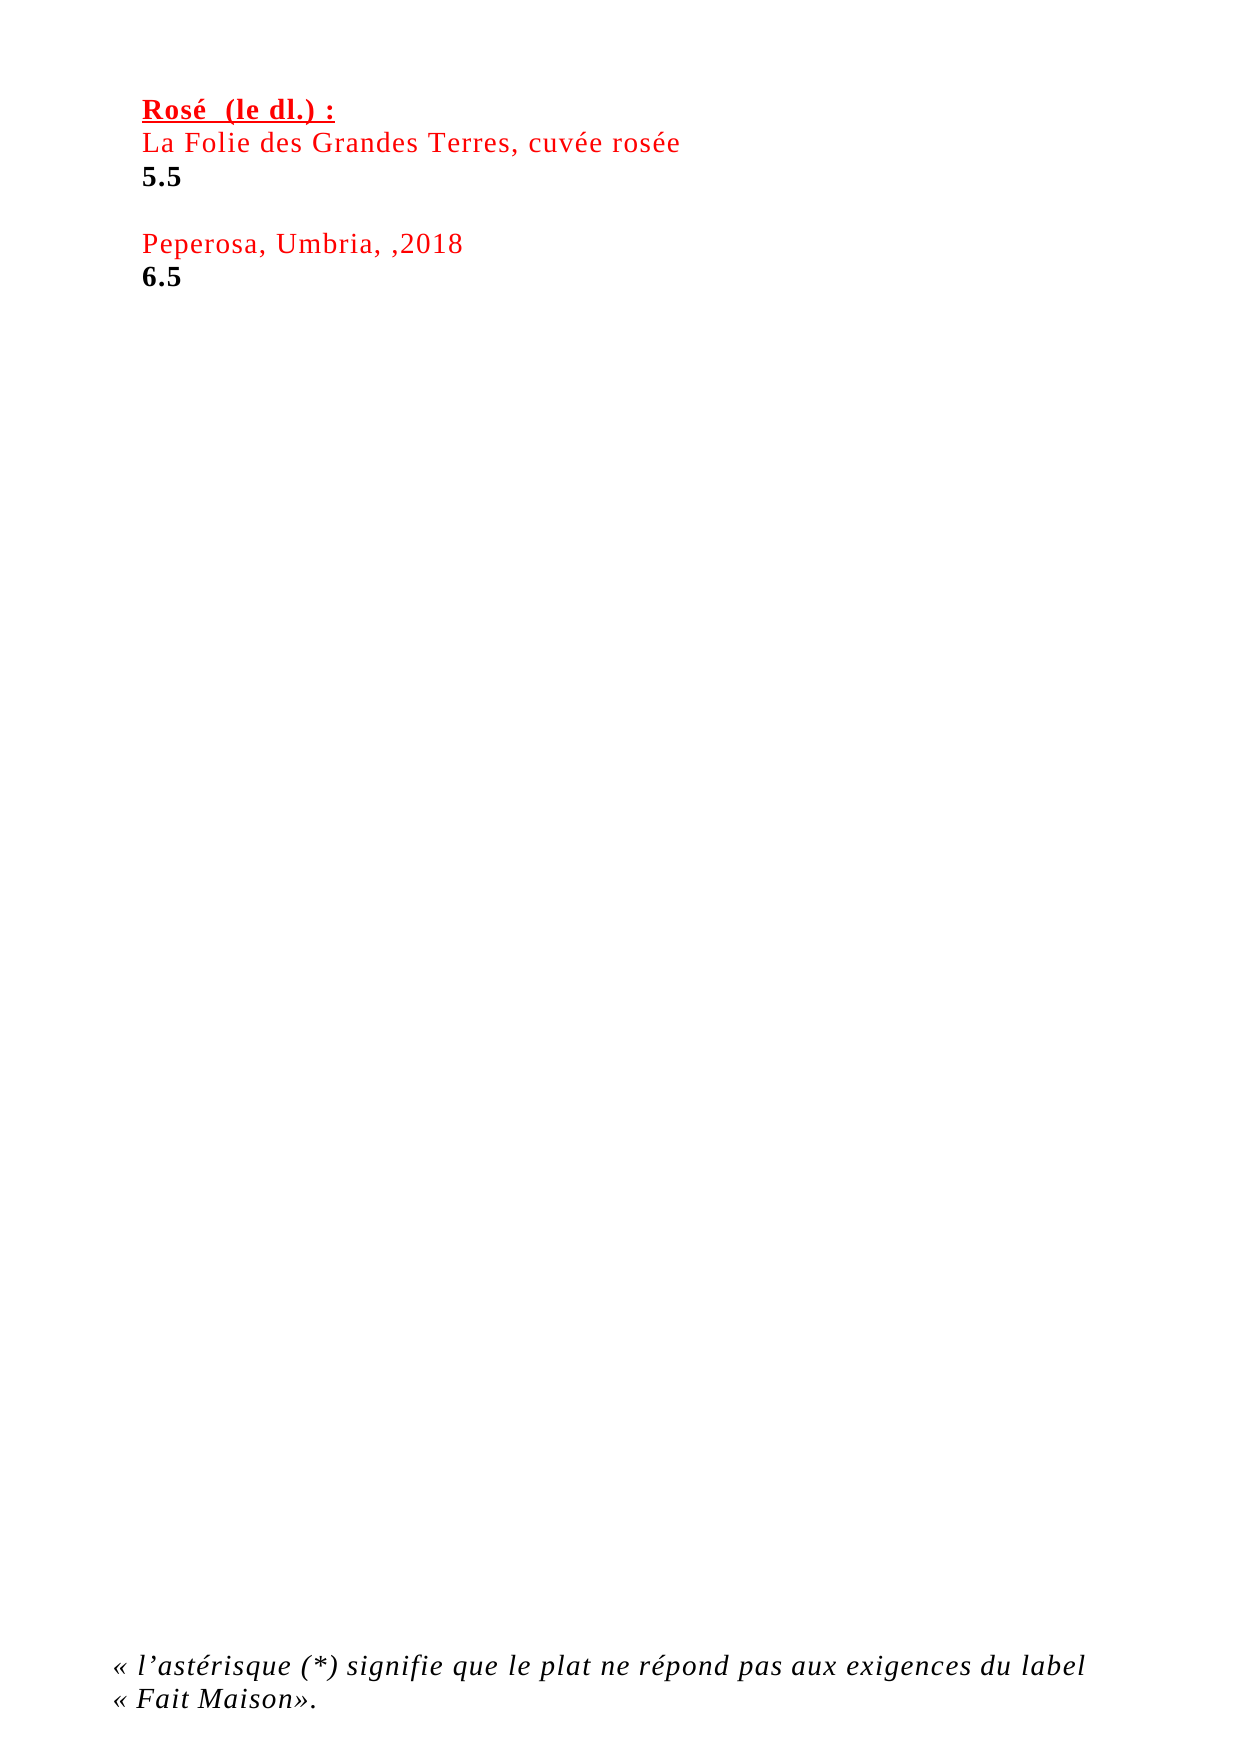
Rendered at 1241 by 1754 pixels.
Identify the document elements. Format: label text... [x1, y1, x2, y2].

text 6.5 [142, 259, 1137, 293]
text Rosé (le dl.) : [142, 92, 1137, 125]
text Peperosa, Umbria, ,2018 [142, 226, 1137, 259]
text La Folie des Grandes Terres, cuvée rosée [142, 125, 1137, 159]
text 5.5 [142, 159, 1137, 192]
